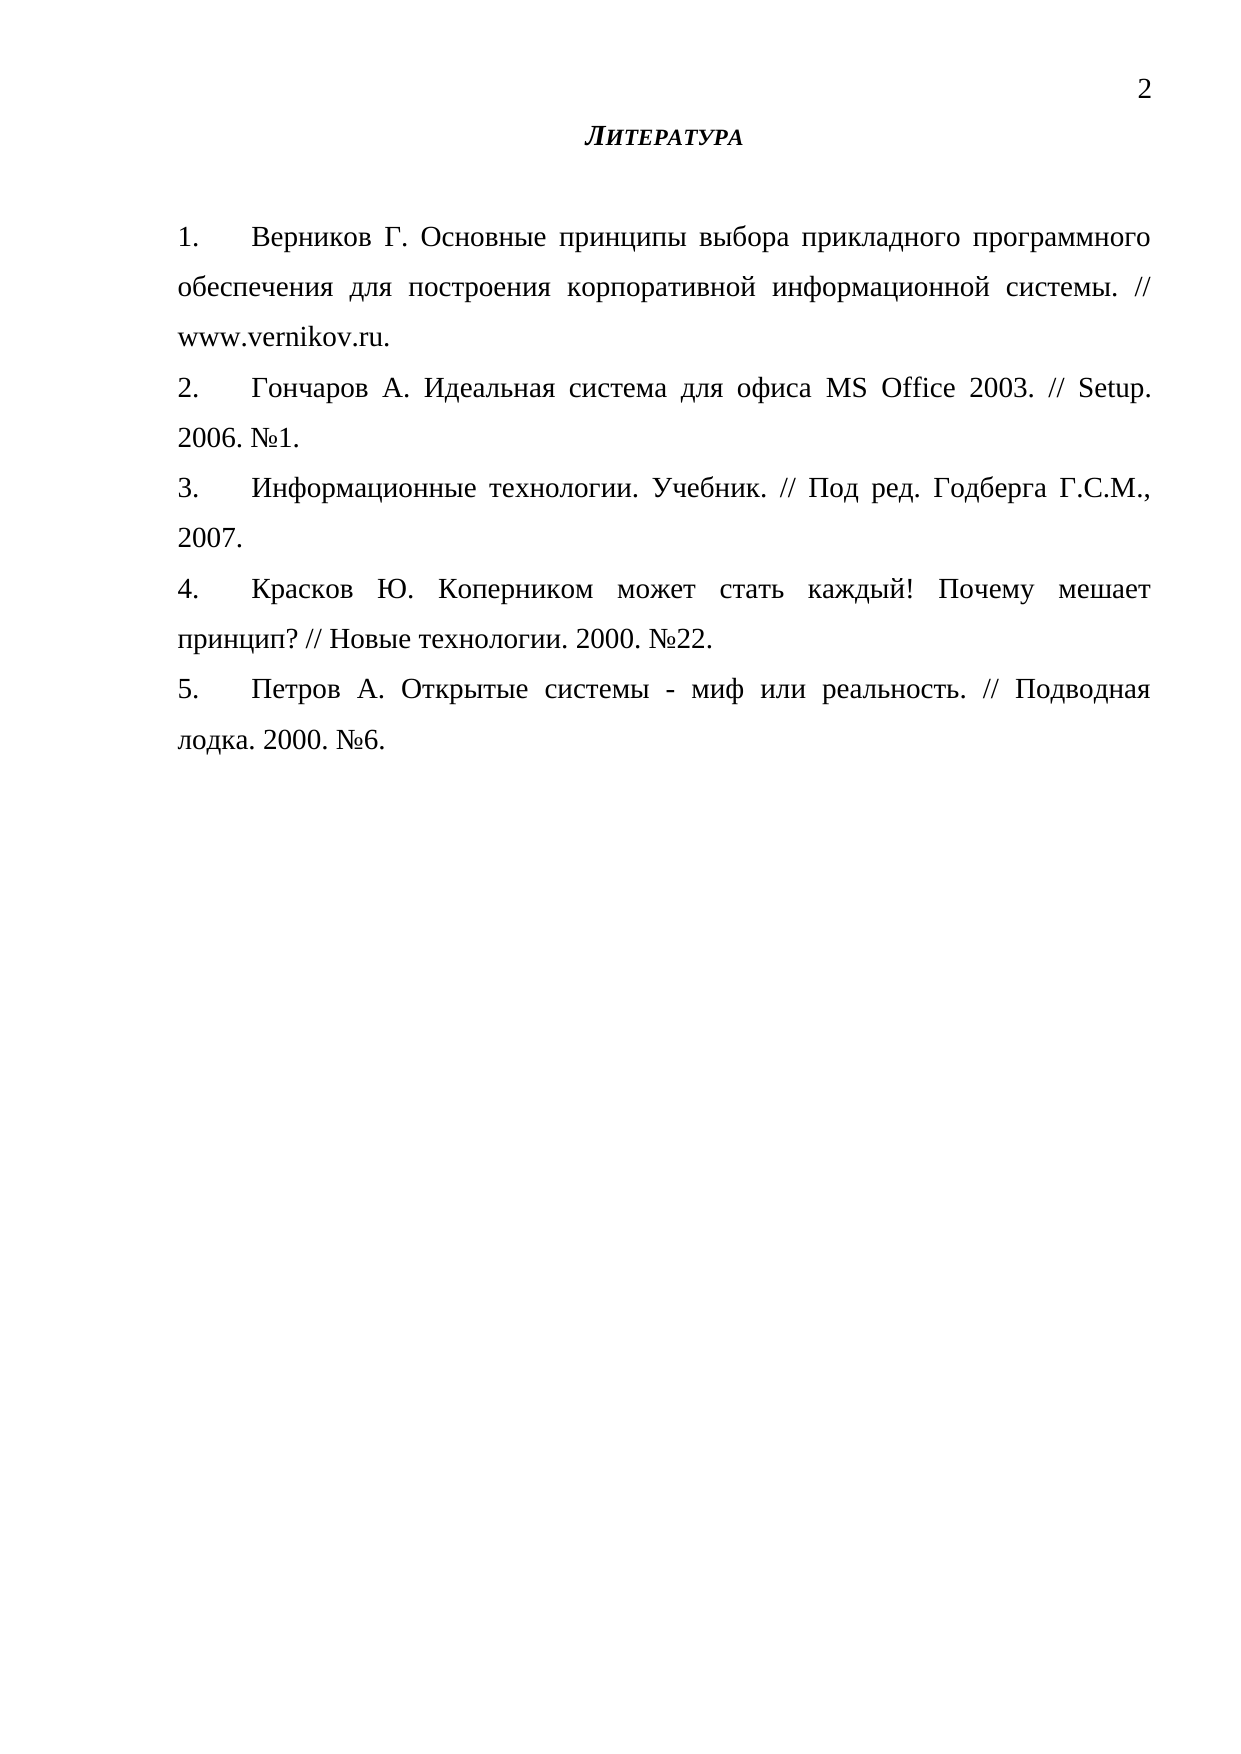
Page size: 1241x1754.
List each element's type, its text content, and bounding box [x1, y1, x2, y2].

text Петров А. Открытые системы - миф или реальность. // Подводная лодка. 2000. №6. [177, 672, 1152, 755]
text Верников Г. Основные принципы выбора прикладного программного обеспечения для построения корпоративной информационной системы. // www.vernikov.ru. [177, 219, 1152, 353]
text Гончаров А. Идеальная система для офиса MS Office 2003. // Setup. 2006. №1. [177, 370, 1152, 453]
text Информационные технологии. Учебник. // Под ред. Годберга Г.С.М., 2007. [177, 470, 1152, 554]
subtitle Литература [177, 118, 1152, 152]
text Красков Ю. Коперником может стать каждый! Почему мешает принцип? // Новые технологии. 2000. №22. [177, 571, 1152, 655]
